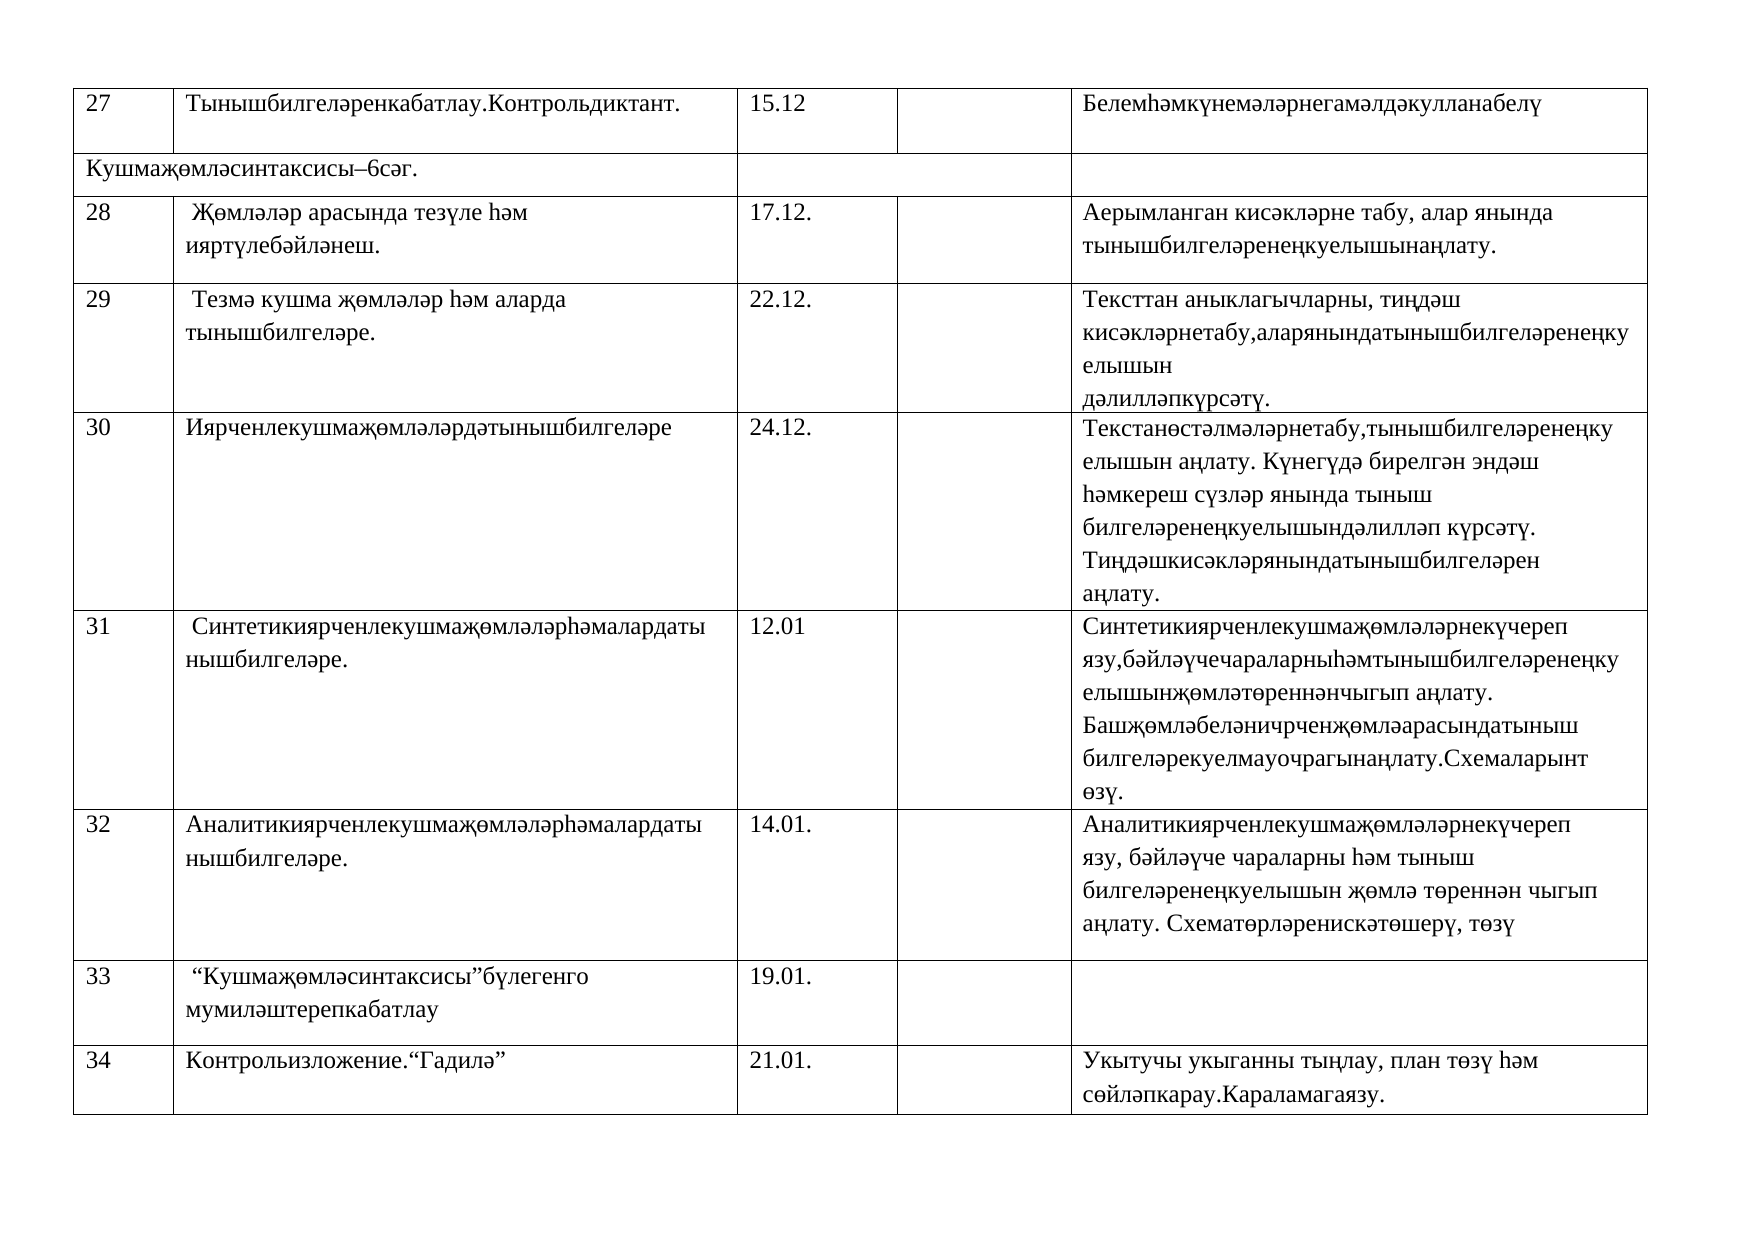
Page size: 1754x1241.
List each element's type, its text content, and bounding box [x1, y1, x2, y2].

table_cell Тезмә кушма җөмләләр һәм аларда тынышбилгеләре. [174, 284, 737, 412]
table_cell Аналитикиярченлекушмаҗөмләләрһәмалардатынышбилгеләре. [174, 810, 737, 960]
table_cell 24.12. [738, 413, 897, 610]
table_cell Синтетикиярченлекушмаҗөмләләрнекүчереп язу,бәйләүчечараларныһәмтынышбилгеләренеңкуелышынҗөмләтөреннәнчыгып аңлату. Башҗөмләбеләничрченҗөмләарасындатыныш билгеләрекуелмауочрагынаңлату.Схемаларынтөзү. [1072, 611, 1647, 808]
table_header [898, 89, 1071, 153]
table_cell Аерымланган кисәкләрне табу, алар янында тынышбилгеләренеңкуелышынаңлату. [1072, 197, 1647, 283]
table_cell Контрольизложение.“Гадилә” [174, 1046, 737, 1114]
table_cell 33 [74, 961, 173, 1044]
table_cell Синтетикиярченлекушмаҗөмләләрһәмалардатынышбилгеләре. [174, 611, 737, 808]
table_cell [898, 413, 1071, 610]
table_cell 22.12. [738, 284, 897, 412]
table_cell “Кушмаҗөмләсинтаксисы”бүлегенгомумиләштерепкабатлау [174, 961, 737, 1044]
table_cell Кушмаҗөмләсинтаксисы–6сәг. [74, 154, 737, 196]
table_cell 21.01. [738, 1046, 897, 1114]
table_cell Аналитикиярченлекушмаҗөмләләрнекүчереп язу, бәйләүче чараларны һәм тыныш билгеләренеңкуелышын җөмлә төреннән чыгып аңлату. Схематөрләренискәтөшерү, төзү [1072, 810, 1647, 960]
table_cell [898, 961, 1071, 1044]
table_cell 32 [74, 810, 173, 960]
table_header Белемһәмкүнемәләрнегамәлдәкулланабелү [1072, 89, 1647, 153]
table_header 27 [74, 89, 173, 153]
table_cell 30 [74, 413, 173, 610]
table_cell [898, 197, 1071, 283]
table_cell [738, 154, 1071, 196]
table_cell 34 [74, 1046, 173, 1114]
table_cell Иярченлекушмаҗөмләләрдәтынышбилгеләре [174, 413, 737, 610]
table_cell 19.01. [738, 961, 897, 1044]
table_cell 12.01 [738, 611, 897, 808]
table_cell 17.12. [738, 197, 897, 283]
table_cell Укытучы укыганны тыңлау, план төзү һәм сөйләпкарау.Караламагаязу. [1072, 1046, 1647, 1114]
table_cell 31 [74, 611, 173, 808]
table_cell [898, 1046, 1071, 1114]
table_cell 28 [74, 197, 173, 283]
table_cell 29 [74, 284, 173, 412]
table_cell Текстанөстәлмәләрнетабу,тынышбилгеләренеңкуелышын аңлату. Күнегүдә бирелгән эндәш һәмкереш сүзләр янында тыныш билгеләренеңкуелышындәлилләп күрсәтү. Тиңдәшкисәкләрянындатынышбилгеләрен аңлату. [1072, 413, 1647, 610]
table_cell [898, 611, 1071, 808]
table_cell 14.01. [738, 810, 897, 960]
table_cell [1072, 961, 1647, 1044]
table_header Тынышбилгеләренкабатлау.Контрольдиктант. [174, 89, 737, 153]
table_cell [1072, 154, 1647, 196]
table_header 15.12 [738, 89, 897, 153]
table_cell Тексттан аныклагычларны, тиңдәш кисәкләрнетабу,аларянындатынышбилгеләренеңкуелышын дәлилләпкүрсәтү. [1072, 284, 1647, 412]
table_cell [898, 810, 1071, 960]
table_cell Җөмләләр арасында тезүле һәм ияртүлебәйләнеш. [174, 197, 737, 283]
table_cell [898, 284, 1071, 412]
